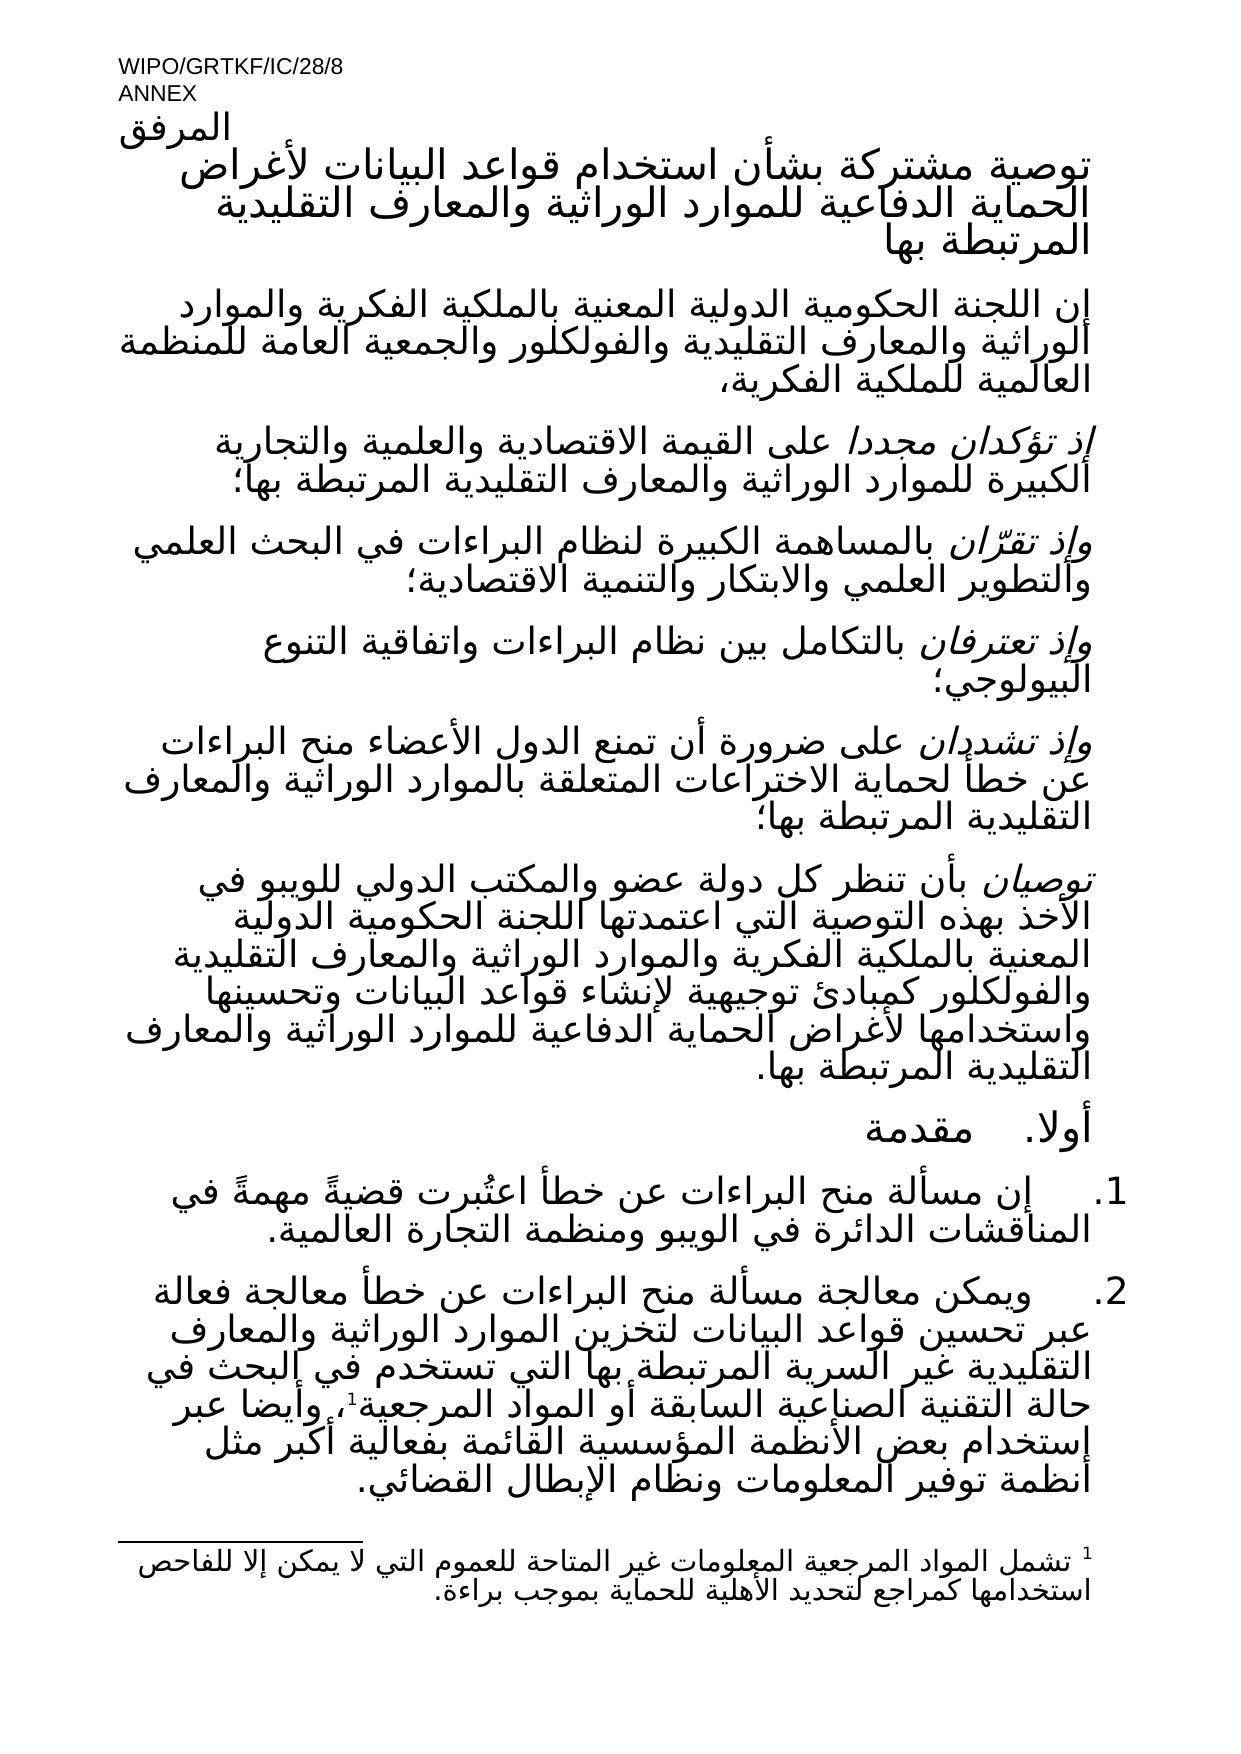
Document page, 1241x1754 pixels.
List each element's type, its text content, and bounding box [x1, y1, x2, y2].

list ويمكن معالجة مسألة منح البراءات عن خطأ معالجة فعالة عبر تحسين قواعد البيانات لتخزين الموارد الوراثية والمعارف التقليدية غير السرية المرتبطة بها التي تستخدم في البحث في حالة التقنية الصناعية السابقة أو المواد المرجعية، وأيضا عبر استخدام بعض الأنظمة المؤسسية القائمة بفعالية أكبر مثل أنظمة توفير المعلومات ونظام الإبطال القضائي. [118, 1274, 1092, 1499]
text أولا. مقدمة [118, 1112, 1092, 1149]
text إذ تؤكدان مجددا على القيمة الاقتصادية والعلمية والتجارية الكبيرة للموارد الوراثية والمعارف التقليدية المرتبطة بها؛ [118, 424, 1092, 499]
list إن مسألة منح البراءات عن خطأ اعتُبرت قضيةً مهمةً في المناقشات الدائرة في الويبو ومنظمة التجارة العالمية. [118, 1174, 1092, 1249]
text وإذ تقرّان بالمساهمة الكبيرة لنظام البراءات في البحث العلمي والتطوير العلمي والابتكار والتنمية الاقتصادية؛ [118, 524, 1092, 599]
text توصيان بأن تنظر كل دولة عضو والمكتب الدولي للويبو في الأخذ بهذه التوصية التي اعتمدتها اللجنة الحكومية الدولية المعنية بالملكية الفكرية والموارد الوراثية والمعارف التقليدية والفولكلور كمبادئ توجيهية لإنشاء قواعد البيانات وتحسينها واستخدامها لأغراض الحماية الدفاعية للموارد الوراثية والمعارف التقليدية المرتبطة بها. [118, 862, 1092, 1087]
text إن اللجنة الحكومية الدولية المعنية بالملكية الفكرية والموارد الوراثية والمعارف التقليدية والفولكلور والجمعية العامة للمنظمة العالمية للملكية الفكرية، [118, 287, 1092, 399]
text وإذ تعترفان بالتكامل بين نظام البراءات واتفاقية التنوع البيولوجي؛ [118, 624, 1092, 699]
text وإذ تشددان على ضرورة أن تمنع الدول الأعضاء منح البراءات عن خطأ لحماية الاختراعات المتعلقة بالموارد الوراثية والمعارف التقليدية المرتبطة بها؛ [118, 724, 1092, 837]
text توصية مشتركة بشأن استخدام قواعد البيانات لأغراض الحماية الدفاعية للموارد الوراثية والمعارف التقليدية المرتبطة بها [118, 149, 1092, 262]
